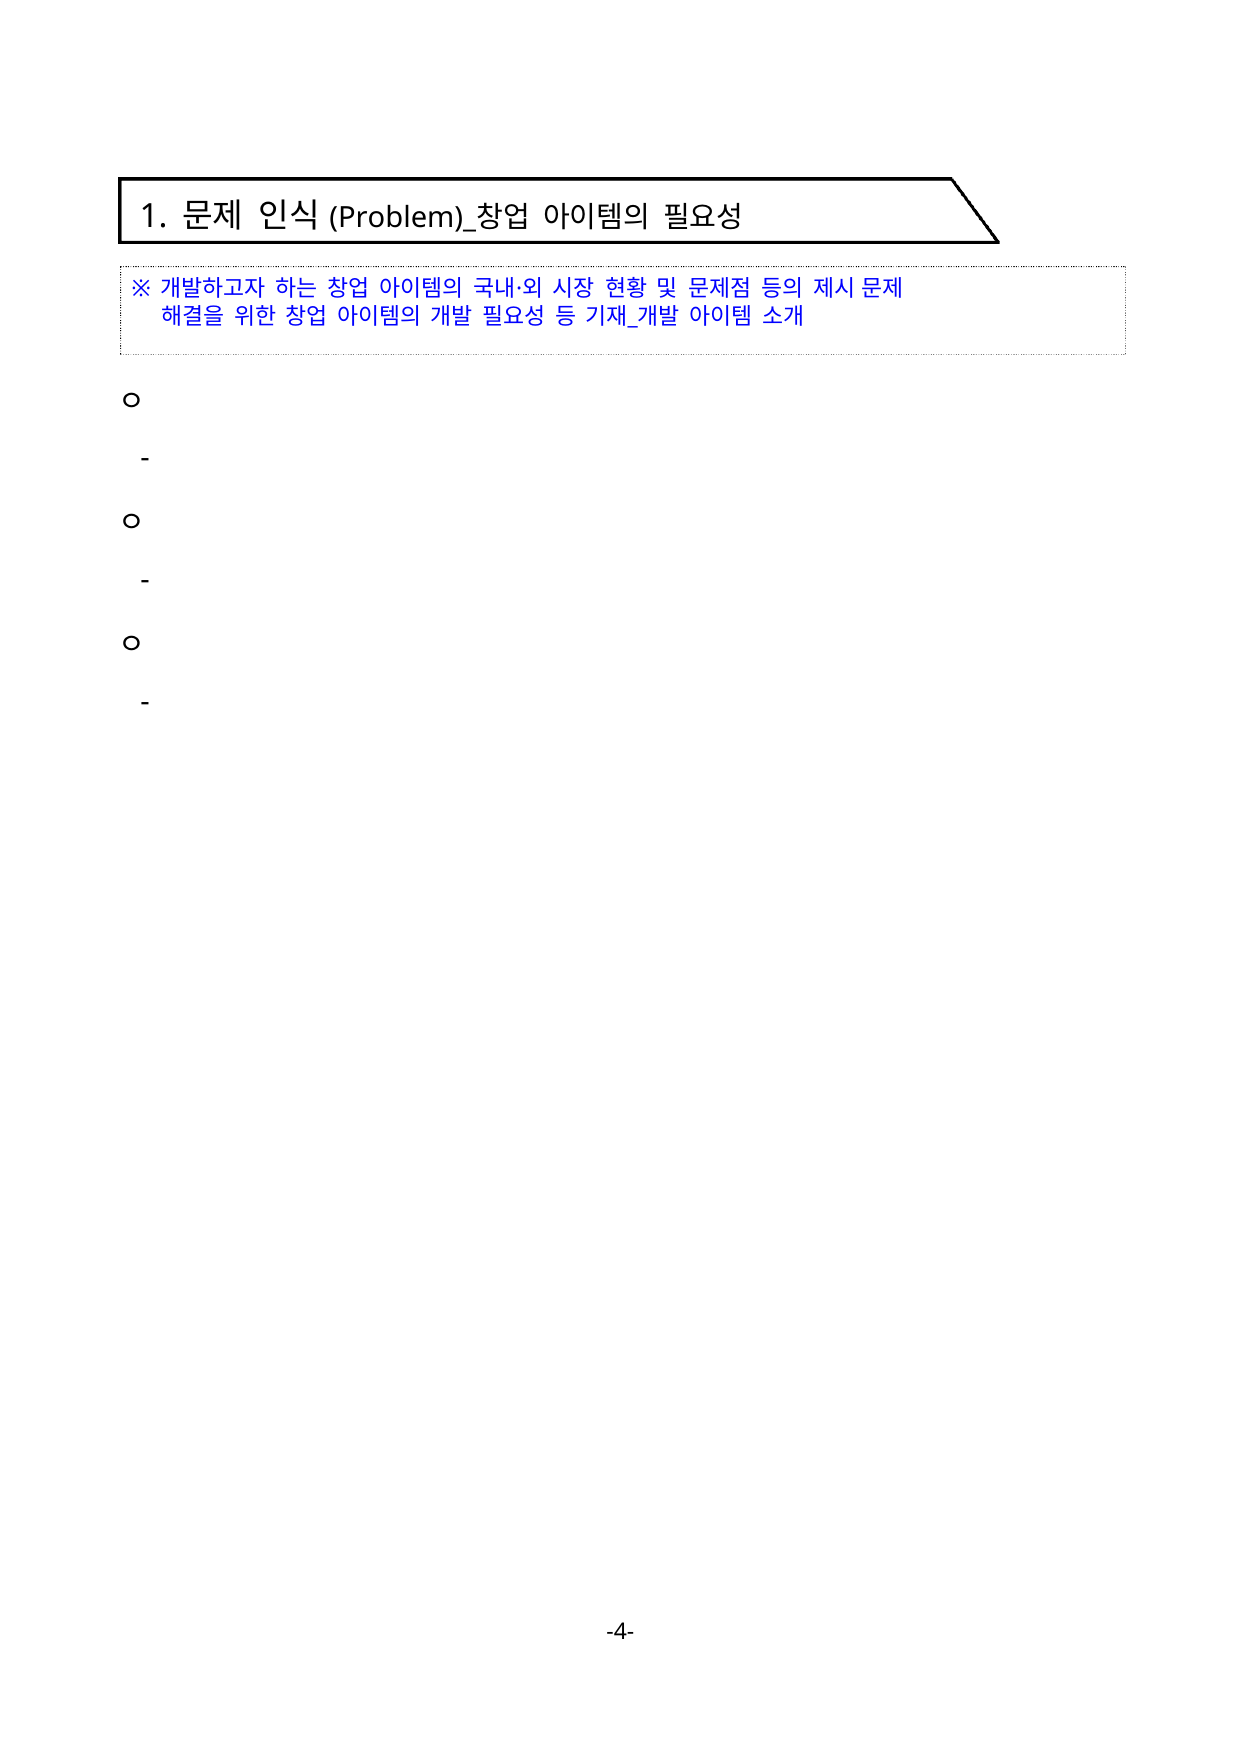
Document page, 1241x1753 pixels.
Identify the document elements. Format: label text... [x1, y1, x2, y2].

text ㅇ [118, 377, 1122, 419]
text ㅇ [118, 621, 1122, 663]
text ㅇ [118, 499, 1122, 541]
picture [118, 177, 1000, 244]
picture [120, 266, 1126, 355]
